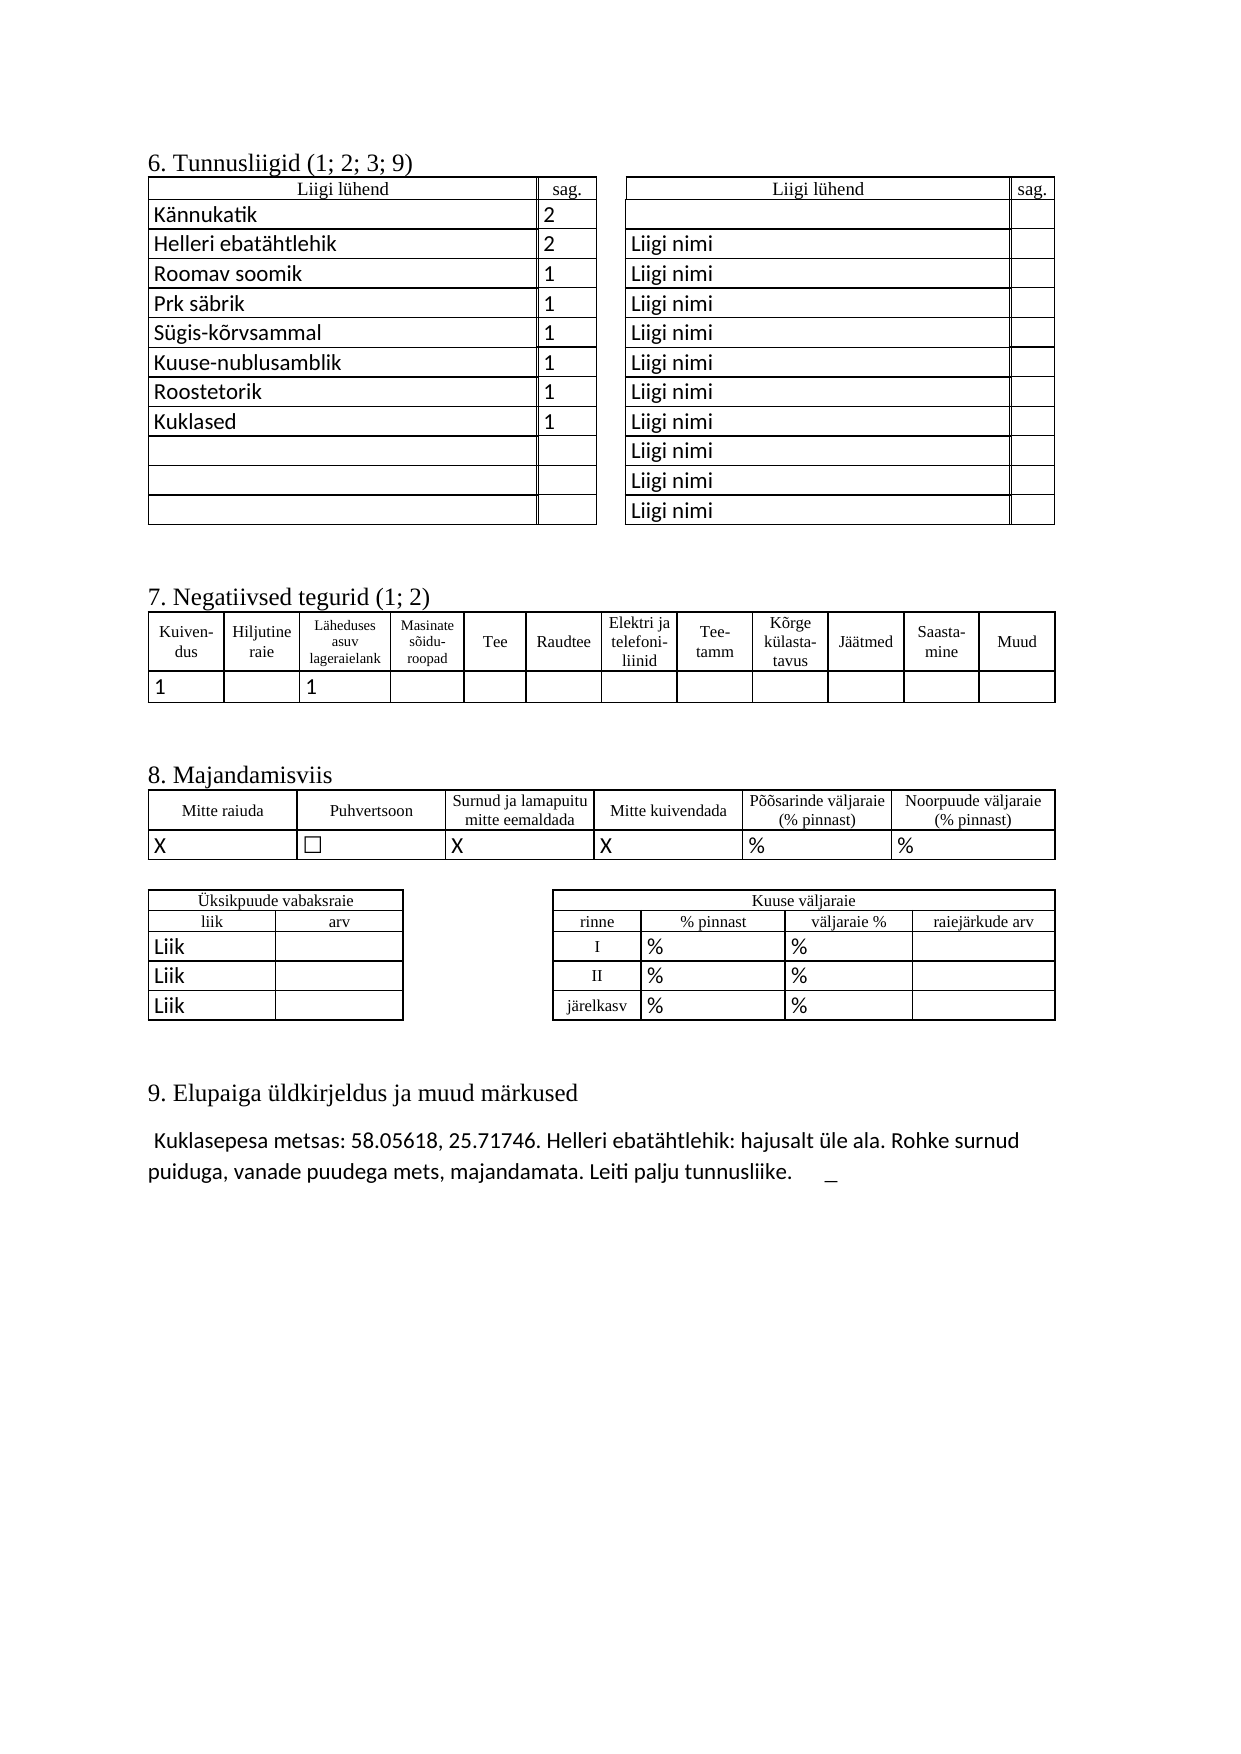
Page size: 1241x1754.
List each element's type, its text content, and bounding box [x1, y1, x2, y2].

table_cell [786, 932, 912, 960]
table_cell [149, 407, 536, 435]
table_cell [539, 259, 596, 287]
table_cell [539, 318, 596, 346]
table_header Puhvertsoon [298, 791, 445, 829]
text _ [148, 1126, 1093, 1185]
table_cell [539, 436, 596, 465]
table_cell [626, 437, 1009, 465]
table_cell [626, 259, 1009, 287]
table_cell [276, 932, 402, 960]
table_cell [465, 672, 525, 701]
table_cell [539, 377, 596, 406]
table_cell % pinnast [642, 911, 784, 931]
table_cell [786, 991, 912, 1019]
table_cell [149, 437, 536, 465]
table_cell [1012, 259, 1054, 287]
table_cell [626, 496, 1009, 524]
table_cell [149, 831, 296, 859]
text 9. Elupaiga üldkirjeldus ja muud märkused [148, 1078, 1093, 1107]
text 8. Majandamisviis [148, 761, 1093, 789]
table_header Noorpuude väljaraie (% pinnast) [892, 791, 1054, 829]
table_cell [149, 230, 536, 258]
table_cell [626, 378, 1009, 406]
table_header Läheduses asuv lageraielank [300, 613, 390, 670]
text 7. Negatiivsed tegurid (1; 2) [148, 582, 1093, 611]
table_cell [539, 200, 596, 228]
table_cell [753, 672, 827, 701]
table_cell [149, 466, 536, 494]
table_cell väljaraie % [786, 911, 912, 931]
table_header Üksikpuude vabaksraie [149, 891, 402, 910]
table_cell [276, 962, 402, 990]
table_cell [149, 200, 536, 228]
table_header [404, 889, 552, 1019]
table_cell [1012, 466, 1054, 494]
table_header Kõrge külasta-tavus [753, 613, 827, 670]
table_header Jäätmed [829, 613, 903, 670]
table_cell [539, 348, 596, 376]
table_cell [597, 287, 625, 317]
table_cell [149, 348, 536, 376]
table_header [597, 176, 626, 199]
table_cell [597, 494, 625, 524]
table_cell [626, 318, 1009, 346]
table_cell I [554, 932, 640, 960]
table_header Liigi lühend [149, 178, 536, 199]
table_cell [1012, 348, 1054, 376]
table_cell [149, 318, 536, 346]
table_header Elektri ja telefoni-liinid [602, 613, 676, 670]
table_header Masinate sõidu-roopad [391, 613, 463, 670]
table_cell [391, 672, 463, 701]
table_cell [539, 466, 596, 494]
table_cell [539, 288, 596, 317]
table_cell [298, 831, 445, 859]
table_cell [300, 672, 390, 701]
table_header Liigi lühend [627, 178, 1009, 199]
table_cell [626, 348, 1009, 376]
table_cell [642, 962, 784, 990]
table_cell arv [276, 911, 402, 931]
table_cell [149, 378, 536, 406]
table_cell [626, 407, 1009, 435]
table_cell [539, 229, 596, 258]
table_cell [743, 831, 891, 859]
table_cell [626, 466, 1009, 494]
table_cell [149, 932, 275, 960]
table_cell [1012, 288, 1054, 317]
table_header Hiljutine raie [225, 613, 299, 670]
table_cell [913, 991, 1054, 1019]
table_cell [1012, 229, 1054, 258]
table_cell [597, 376, 625, 406]
table_cell [597, 228, 625, 258]
table_cell [1012, 200, 1054, 228]
table_cell [1012, 318, 1054, 346]
table_cell raiejärkude arv [913, 911, 1054, 931]
table_cell [1012, 377, 1054, 406]
table_cell [225, 672, 299, 701]
table_cell [597, 465, 625, 494]
table_cell [597, 406, 625, 435]
table_cell [678, 672, 752, 701]
table_header Tee [465, 613, 525, 670]
table_header Mitte kuivendada [595, 791, 742, 829]
table_header Tee-tamm [678, 613, 752, 670]
table_cell [980, 672, 1054, 701]
table_cell [597, 258, 625, 287]
table_cell [149, 991, 275, 1019]
table_header Põõsarinde väljaraie (% pinnast) [743, 791, 891, 829]
table_cell [905, 672, 978, 701]
table_cell [626, 200, 1009, 228]
table_cell II [554, 962, 640, 990]
table_cell liik [149, 911, 275, 931]
table_cell [539, 407, 596, 435]
table_header Raudtee [527, 613, 601, 670]
table_cell [626, 230, 1009, 258]
table_cell [539, 495, 596, 524]
table_header Saasta-mine [905, 613, 978, 670]
table_cell [1012, 407, 1054, 435]
table_cell [829, 672, 903, 701]
table_cell [149, 496, 536, 524]
table_cell [149, 289, 536, 317]
table_cell [1012, 495, 1054, 524]
table_header Kuiven-dus [149, 613, 223, 670]
table_cell [642, 932, 784, 960]
table_cell [446, 831, 593, 859]
table_cell [149, 259, 536, 287]
table_cell [626, 289, 1009, 317]
table_cell [597, 346, 625, 376]
table_cell järelkasv [554, 991, 640, 1019]
table_header Kuuse väljaraie [554, 891, 1054, 910]
table_cell rinne [554, 911, 640, 931]
table_cell [276, 991, 402, 1019]
table_cell [602, 672, 676, 701]
table_cell [595, 831, 742, 859]
table_cell [149, 962, 275, 990]
table_cell [597, 435, 625, 465]
table_header Muud [980, 613, 1054, 670]
table_header sag. [539, 178, 596, 199]
table_cell [786, 962, 912, 990]
table_header Surnud ja lamapuitu mitte eemaldada [446, 791, 593, 829]
table_cell [149, 672, 223, 701]
table_cell [527, 672, 601, 701]
table_header sag. [1012, 178, 1054, 199]
table_cell [913, 962, 1054, 990]
table_cell [642, 991, 784, 1019]
table_cell [892, 831, 1054, 859]
text 6. Tunnusliigid (1; 2; 3; 9) [148, 148, 1093, 176]
table_cell [597, 317, 625, 346]
table_cell [597, 199, 625, 228]
table_cell [1012, 436, 1054, 465]
table_cell [913, 932, 1054, 960]
table_header Mitte raiuda [149, 791, 296, 829]
